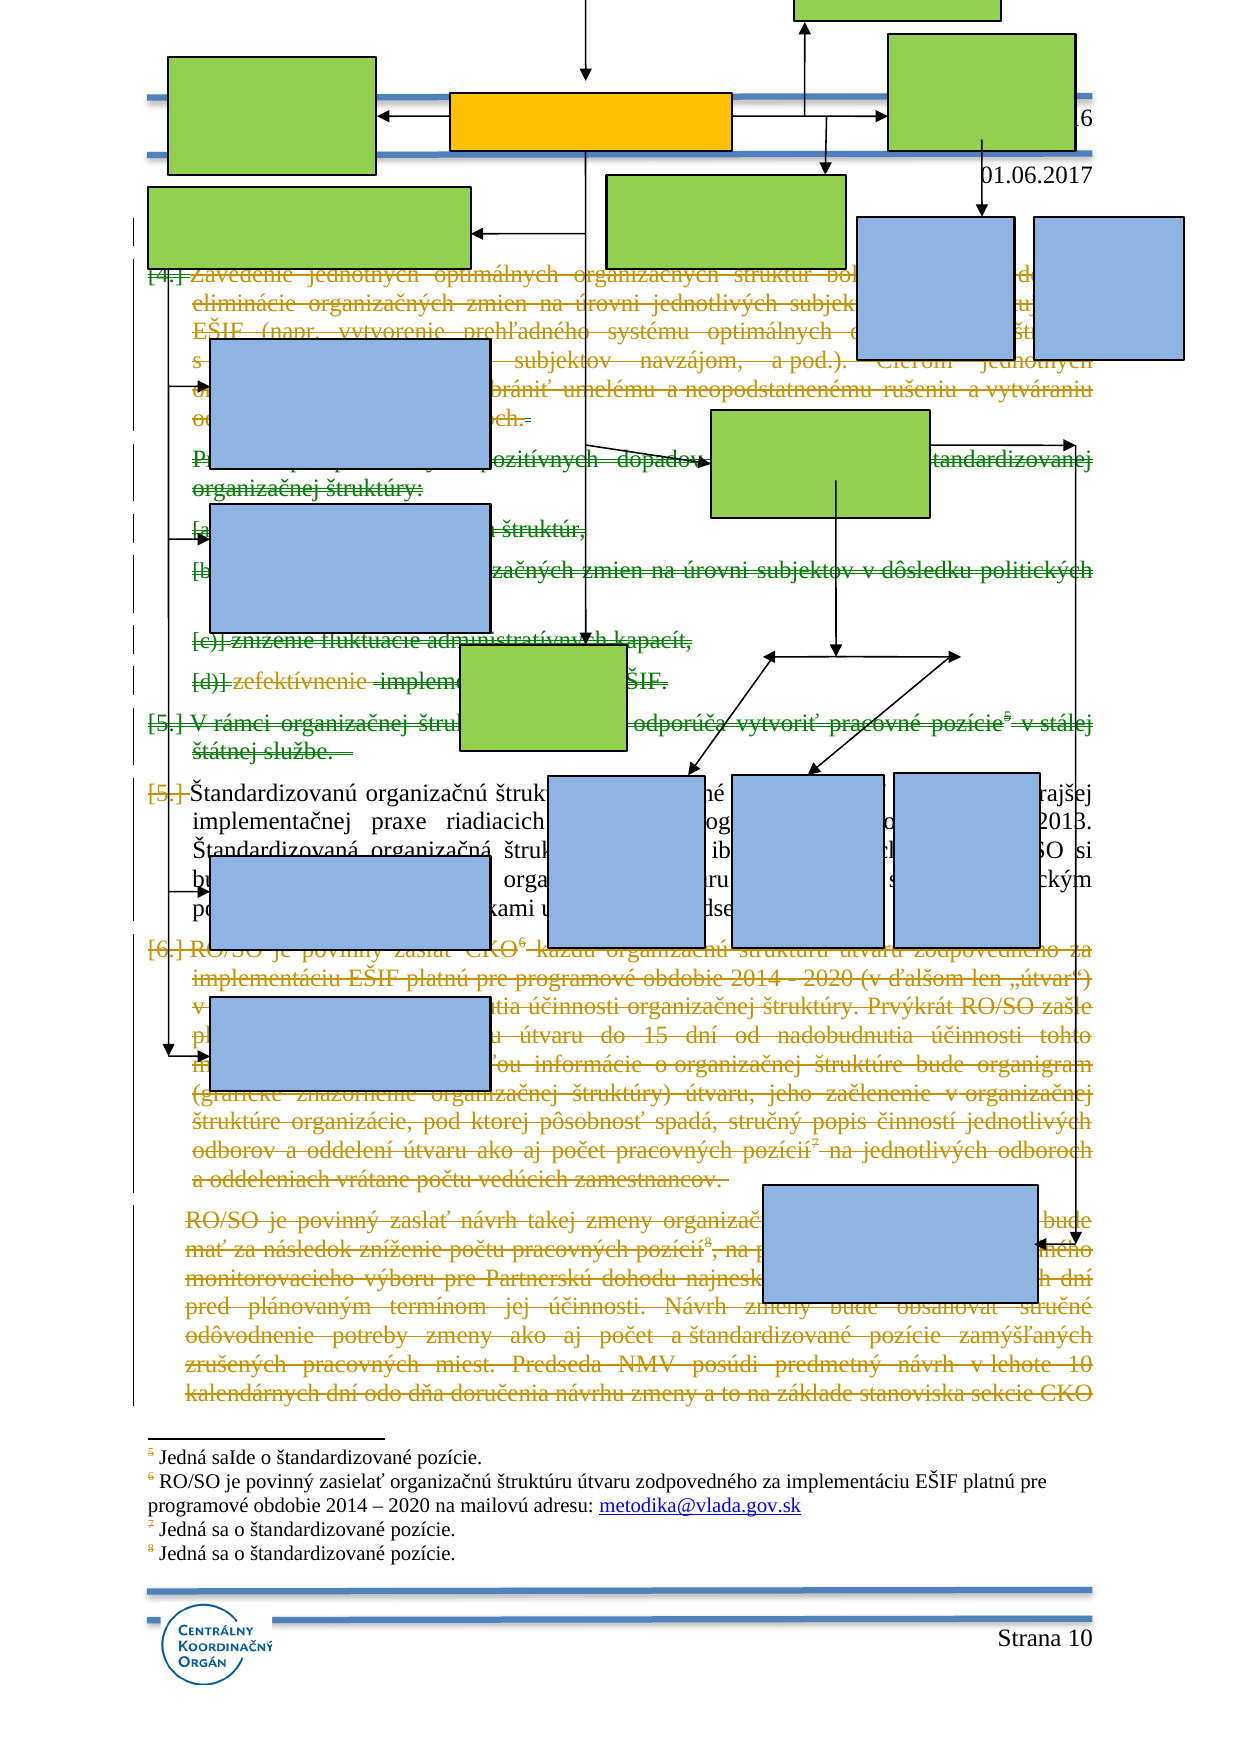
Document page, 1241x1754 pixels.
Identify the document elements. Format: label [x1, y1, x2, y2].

picture [159, 1602, 272, 1684]
